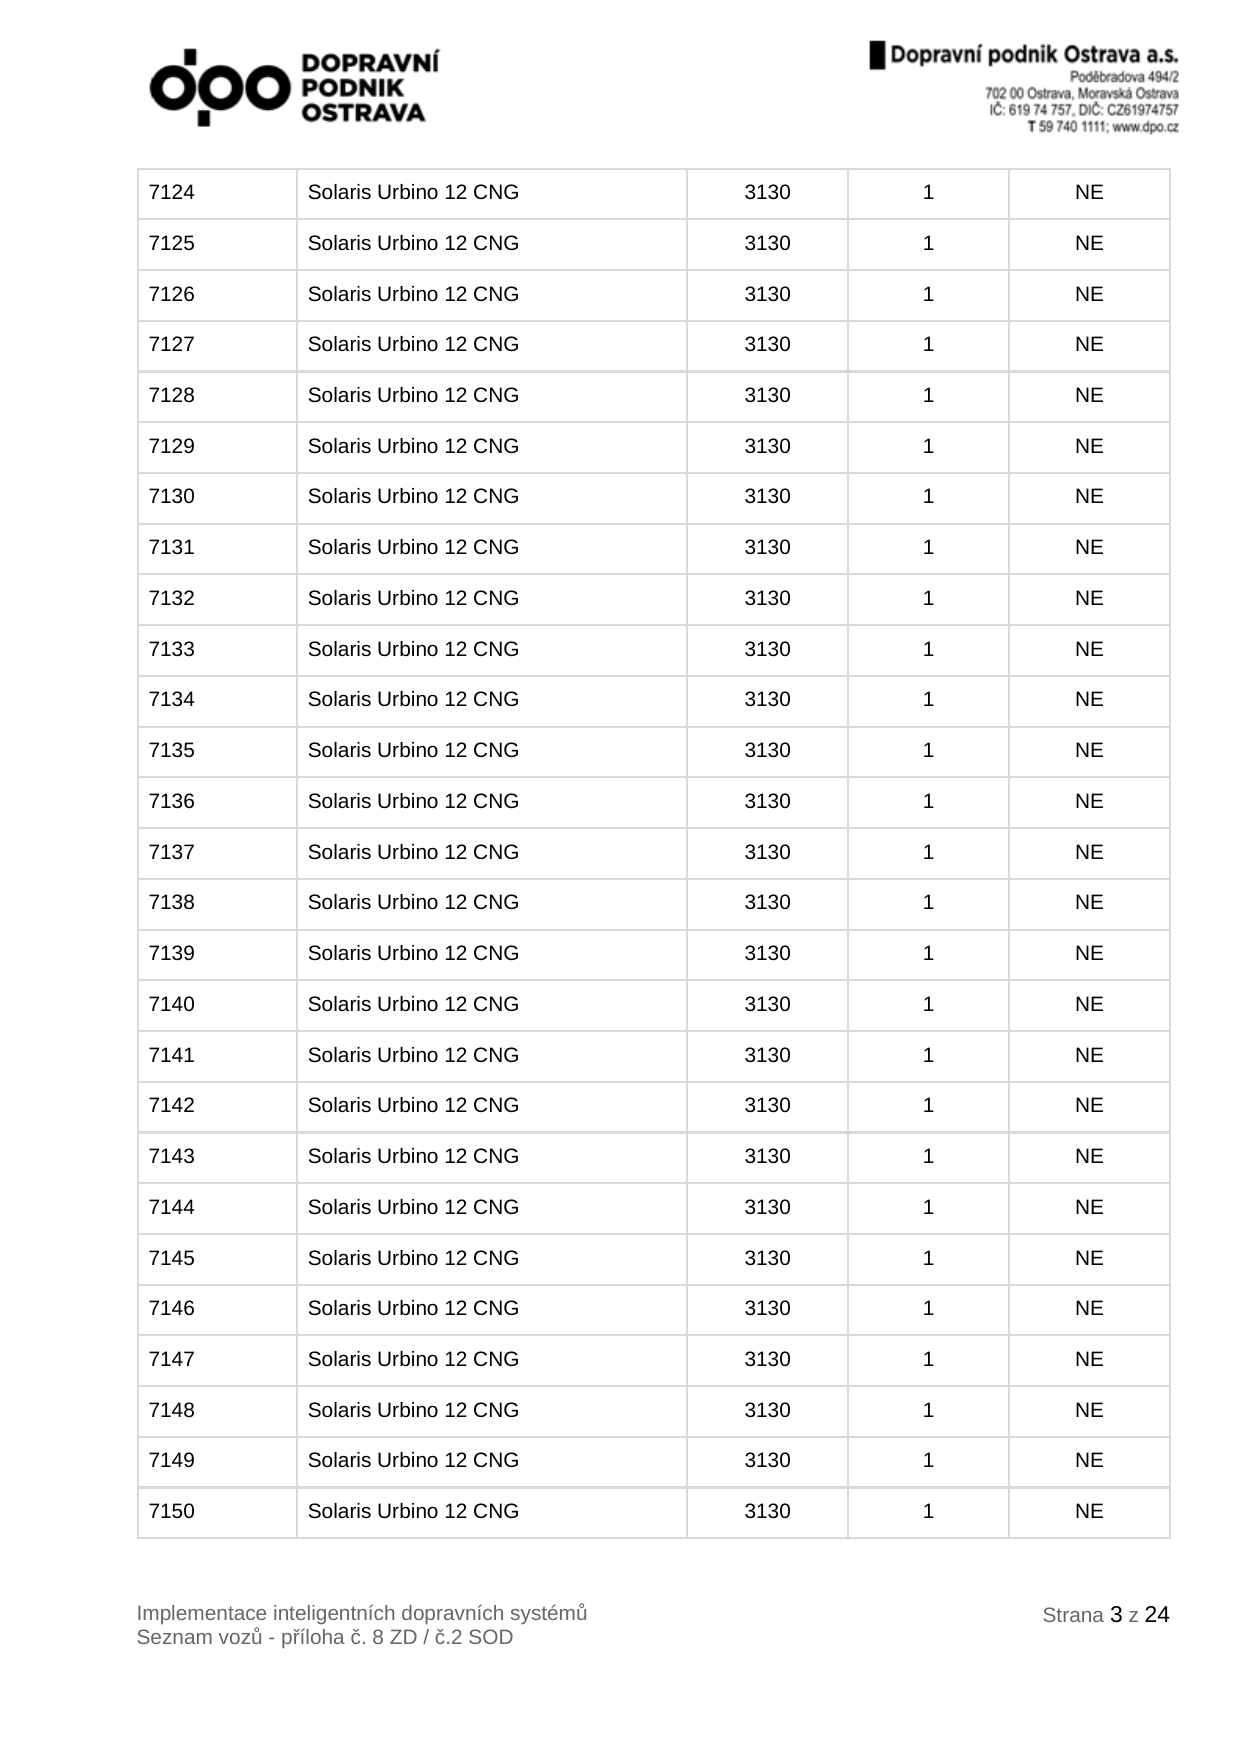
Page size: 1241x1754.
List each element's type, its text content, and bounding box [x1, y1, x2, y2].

table_cell 7128 [139, 373, 296, 421]
table_cell Solaris Urbino 12 CNG [298, 1286, 686, 1334]
table_cell 1 [849, 1235, 1008, 1283]
table_cell NE [1010, 1286, 1169, 1334]
table_cell 3130 [688, 423, 847, 472]
table_cell 7125 [139, 220, 296, 269]
table_cell 3130 [688, 728, 847, 776]
table_cell NE [1010, 322, 1169, 370]
table_cell 1 [849, 1134, 1008, 1182]
table_cell 3130 [688, 626, 847, 675]
table_cell 7146 [139, 1286, 296, 1334]
picture [867, 38, 1182, 138]
table_cell NE [1010, 981, 1169, 1030]
table_cell 3130 [688, 1438, 847, 1486]
table_cell 3130 [688, 525, 847, 573]
table_cell 1 [849, 170, 1008, 218]
table_cell NE [1010, 1387, 1169, 1436]
table_cell 7136 [139, 778, 296, 827]
table_cell 7140 [139, 981, 296, 1030]
table_cell Solaris Urbino 12 CNG [298, 880, 686, 928]
table_cell 7143 [139, 1134, 296, 1182]
table_cell 1 [849, 829, 1008, 878]
table_cell 1 [849, 1083, 1008, 1131]
table_cell 7150 [139, 1489, 296, 1537]
table_cell Solaris Urbino 12 CNG [298, 1438, 686, 1486]
table_cell Solaris Urbino 12 CNG [298, 677, 686, 726]
table_cell 1 [849, 1387, 1008, 1436]
picture [147, 46, 444, 130]
table_cell NE [1010, 575, 1169, 624]
table_cell NE [1010, 626, 1169, 675]
table_cell 7149 [139, 1438, 296, 1486]
table_cell Solaris Urbino 12 CNG [298, 728, 686, 776]
table_cell NE [1010, 677, 1169, 726]
table_cell 3130 [688, 1489, 847, 1537]
table_cell 1 [849, 271, 1008, 320]
table_cell 7135 [139, 728, 296, 776]
table_cell 7134 [139, 677, 296, 726]
table_cell 7137 [139, 829, 296, 878]
table_cell Solaris Urbino 12 CNG [298, 626, 686, 675]
table_cell NE [1010, 1336, 1169, 1385]
table_cell 1 [849, 322, 1008, 370]
table_cell NE [1010, 1235, 1169, 1283]
table_cell NE [1010, 1134, 1169, 1182]
table_cell 1 [849, 880, 1008, 928]
table_cell NE [1010, 1184, 1169, 1233]
table_cell 3130 [688, 322, 847, 370]
table_cell NE [1010, 220, 1169, 269]
table_cell 7145 [139, 1235, 296, 1283]
table_cell 3130 [688, 1336, 847, 1385]
table_cell 3130 [688, 1032, 847, 1081]
table_cell Solaris Urbino 12 CNG [298, 220, 686, 269]
table_cell 3130 [688, 220, 847, 269]
table_cell 7138 [139, 880, 296, 928]
table_cell 3130 [688, 1387, 847, 1436]
table_cell 7132 [139, 575, 296, 624]
table_cell NE [1010, 1083, 1169, 1131]
table_cell Solaris Urbino 12 CNG [298, 931, 686, 979]
table_cell 1 [849, 1489, 1008, 1537]
table_cell Solaris Urbino 12 CNG [298, 829, 686, 878]
table_cell 3130 [688, 778, 847, 827]
table_cell Solaris Urbino 12 CNG [298, 575, 686, 624]
table_cell 1 [849, 1286, 1008, 1334]
table_cell 7131 [139, 525, 296, 573]
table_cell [298, 170, 686, 218]
table_cell NE [1010, 271, 1169, 320]
table_cell NE [1010, 1032, 1169, 1081]
table_cell Solaris Urbino 12 CNG [298, 373, 686, 421]
table_cell 3130 [688, 1184, 847, 1233]
table_cell 3130 [688, 271, 847, 320]
table_cell 1 [849, 778, 1008, 827]
table_cell NE [1010, 423, 1169, 472]
table_cell 7124 [139, 170, 296, 218]
table_cell NE [1010, 373, 1169, 421]
table_cell NE [1010, 1438, 1169, 1486]
table_cell 1 [849, 525, 1008, 573]
table_cell NE [1010, 728, 1169, 776]
table_cell 7142 [139, 1083, 296, 1131]
table_cell Solaris Urbino 12 CNG [298, 322, 686, 370]
table_cell 1 [849, 626, 1008, 675]
table_cell Solaris Urbino 12 CNG [298, 778, 686, 827]
table_cell NE [1010, 1489, 1169, 1537]
table_cell 1 [849, 373, 1008, 421]
table_cell 7147 [139, 1336, 296, 1385]
table_cell Solaris Urbino 12 CNG [298, 1083, 686, 1131]
table_cell 1 [849, 1438, 1008, 1486]
table_cell 7129 [139, 423, 296, 472]
table_cell NE [1010, 778, 1169, 827]
table_cell Solaris Urbino 12 CNG [298, 271, 686, 320]
table_cell 3130 [688, 931, 847, 979]
table_cell Solaris Urbino 12 CNG [298, 1387, 686, 1436]
table_cell 1 [849, 575, 1008, 624]
table_cell 3130 [688, 1083, 847, 1131]
table_cell 3130 [688, 829, 847, 878]
table_cell Solaris Urbino 12 CNG [298, 1184, 686, 1233]
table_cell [298, 1489, 686, 1537]
table_cell NE [1010, 829, 1169, 878]
table_cell Solaris Urbino 12 CNG [298, 423, 686, 472]
table_cell Solaris Urbino 12 CNG [298, 1336, 686, 1385]
table_cell 1 [849, 220, 1008, 269]
table_cell 3130 [688, 1134, 847, 1182]
table_cell 1 [849, 728, 1008, 776]
table_cell 3130 [688, 575, 847, 624]
table_cell 3130 [688, 1235, 847, 1283]
table_cell Solaris Urbino 12 CNG [298, 981, 686, 1030]
table_cell Solaris Urbino 12 CNG [298, 1235, 686, 1283]
table_cell 1 [849, 1184, 1008, 1233]
table_cell 7139 [139, 931, 296, 979]
table_cell 3130 [688, 373, 847, 421]
table_cell 7148 [139, 1387, 296, 1436]
table_cell 3130 [688, 677, 847, 726]
table_cell 3130 [688, 880, 847, 928]
table_cell 3130 [688, 474, 847, 523]
table_cell 7126 [139, 271, 296, 320]
table_cell 3130 [688, 981, 847, 1030]
table_cell 1 [849, 423, 1008, 472]
table_cell 3130 [688, 170, 847, 218]
table_cell 1 [849, 1032, 1008, 1081]
table_cell NE [1010, 474, 1169, 523]
table_cell 7127 [139, 322, 296, 370]
table_cell 1 [849, 931, 1008, 979]
table_cell 7133 [139, 626, 296, 675]
table_cell 1 [849, 677, 1008, 726]
table_cell Solaris Urbino 12 CNG [298, 525, 686, 573]
table_cell Solaris Urbino 12 CNG [298, 1134, 686, 1182]
table_cell 1 [849, 1336, 1008, 1385]
table_cell 7144 [139, 1184, 296, 1233]
table_cell 7130 [139, 474, 296, 523]
table_cell NE [1010, 525, 1169, 573]
table_cell NE [1010, 170, 1169, 218]
table_cell 7141 [139, 1032, 296, 1081]
table_cell 3130 [688, 1286, 847, 1334]
table_cell Solaris Urbino 12 CNG [298, 1032, 686, 1081]
table_cell 1 [849, 474, 1008, 523]
table_cell 1 [849, 981, 1008, 1030]
table_cell Solaris Urbino 12 CNG [298, 474, 686, 523]
table_cell NE [1010, 880, 1169, 928]
table_cell NE [1010, 931, 1169, 979]
